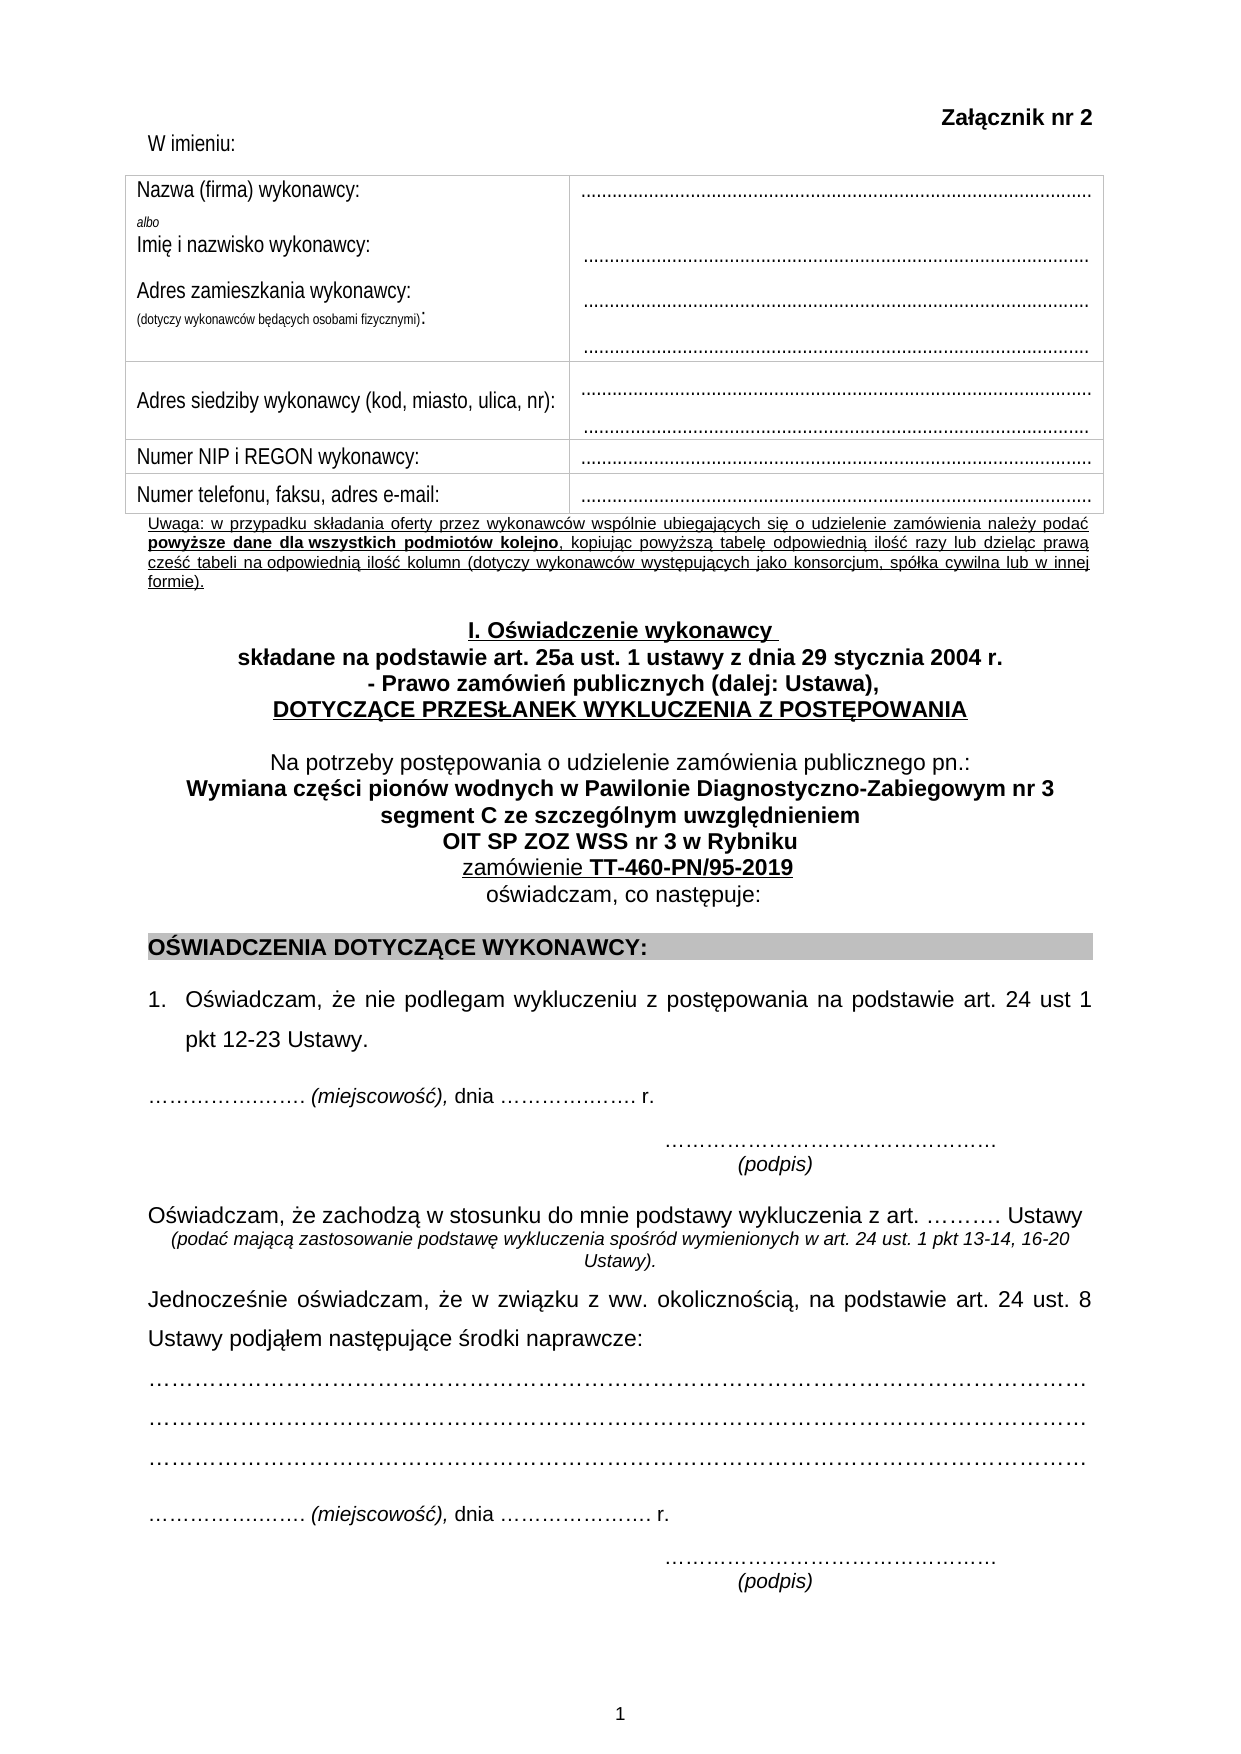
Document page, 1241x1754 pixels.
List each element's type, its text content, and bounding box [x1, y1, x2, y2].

table_cell Adres siedziby wykonawcy (kod, miasto, ulica, nr): [126, 362, 569, 438]
text składane na podstawie art. 25a ust. 1 ustawy z dnia 29 stycznia 2004 r. [148, 643, 1093, 670]
text DOTYCZĄCE PRZESŁANEK WYKLUCZENIA Z POSTĘPOWANIA [148, 696, 1093, 723]
text OIT SP ZOZ WSS nr 3 w Rybniku [148, 828, 1093, 854]
text OŚWIADCZENIA DOTYCZĄCE WYKONAWCY: [148, 933, 1093, 960]
text zamówienie TT-460-PN/95-2019 [148, 854, 1107, 881]
table_cell Numer NIP i REGON wykonawcy: [126, 440, 569, 473]
text …………….……. (miejscowość), dnia …………………. r. [148, 1502, 1093, 1526]
text ………………………………………… [148, 1545, 1093, 1569]
text - Prawo zamówień publicznych (dalej: Ustawa), [148, 670, 1093, 696]
text (podać mającą zastosowanie podstawę wykluczenia spośród wymienionych w art. 24 ust. 1 pkt 13-14, 16-20 Ustawy). [148, 1228, 1093, 1271]
text Załącznik nr 2 [148, 103, 1093, 130]
text W imieniu: [148, 130, 1093, 156]
text (podpis) [738, 1569, 1093, 1593]
text Jednocześnie oświadczam, że w związku z ww. okolicznością, na podstawie art. 24 ust. 8 Ustawy podjąłem następujące środki naprawcze: [148, 1286, 1093, 1351]
text I. Oświadczenie wykonawcy [148, 617, 1093, 643]
table_header .................................................................................................. ................................................................................................. ................................................................................................. ................................................................................................. [570, 176, 1103, 361]
text …………….……. (miejscowość), dnia ………….……. r. [148, 1084, 1093, 1108]
table_cell .................................................................................................. ................................................................................................. [570, 362, 1103, 438]
text Oświadczam, że zachodzą w stosunku do mnie podstawy wykluczenia z art. ………. Ustawy [148, 1202, 1093, 1228]
text Uwaga: w przypadku składania oferty przez wykonawców wspólnie ubiegających się o udzielenie zamówienia należy podać powyższe dane dla wszystkich podmiotów kolejno, kopiując powyższą tabelę odpowiednią ilość razy lub dzieląc prawą cześć tabeli na odpowiednią ilość kolumn (dotyczy wykonawców występujących jako konsorcjum, spółka cywilna lub w innej formie). [148, 514, 1090, 569]
table_cell .................................................................................................. [570, 474, 1103, 513]
text Na potrzeby postępowania o udzielenie zamówienia publicznego pn.: [148, 749, 1093, 775]
text ………………………………………… [148, 1127, 1093, 1151]
text Wymiana części pionów wodnych w Pawilonie Diagnostyczno-Zabiegowym nr 3 segment C ze szczególnym uwzględnieniem [148, 775, 1093, 828]
list Oświadczam, że nie podlegam wykluczeniu z postępowania na podstawie art. 24 ust 1 pkt 12-23 Ustawy. [148, 986, 1093, 1052]
text oświadczam, co następuje: [148, 881, 1093, 907]
table_cell Numer telefonu, faksu, adres e-mail: [126, 474, 569, 513]
text ………………………………………………………………………………………………………………………………………………………………………………………………………………………… [148, 1404, 1093, 1470]
table_header Nazwa (firma) wykonawcy: albo Imię i nazwisko wykonawcy: Adres zamieszkania wykonawcy: (dotyczy wykonawców będących osobami fizycznymi): [126, 176, 569, 361]
text (podpis) [738, 1151, 1093, 1175]
table_cell .................................................................................................. [570, 440, 1103, 473]
text …………………………………………………………………………………………………………… [148, 1364, 1093, 1391]
